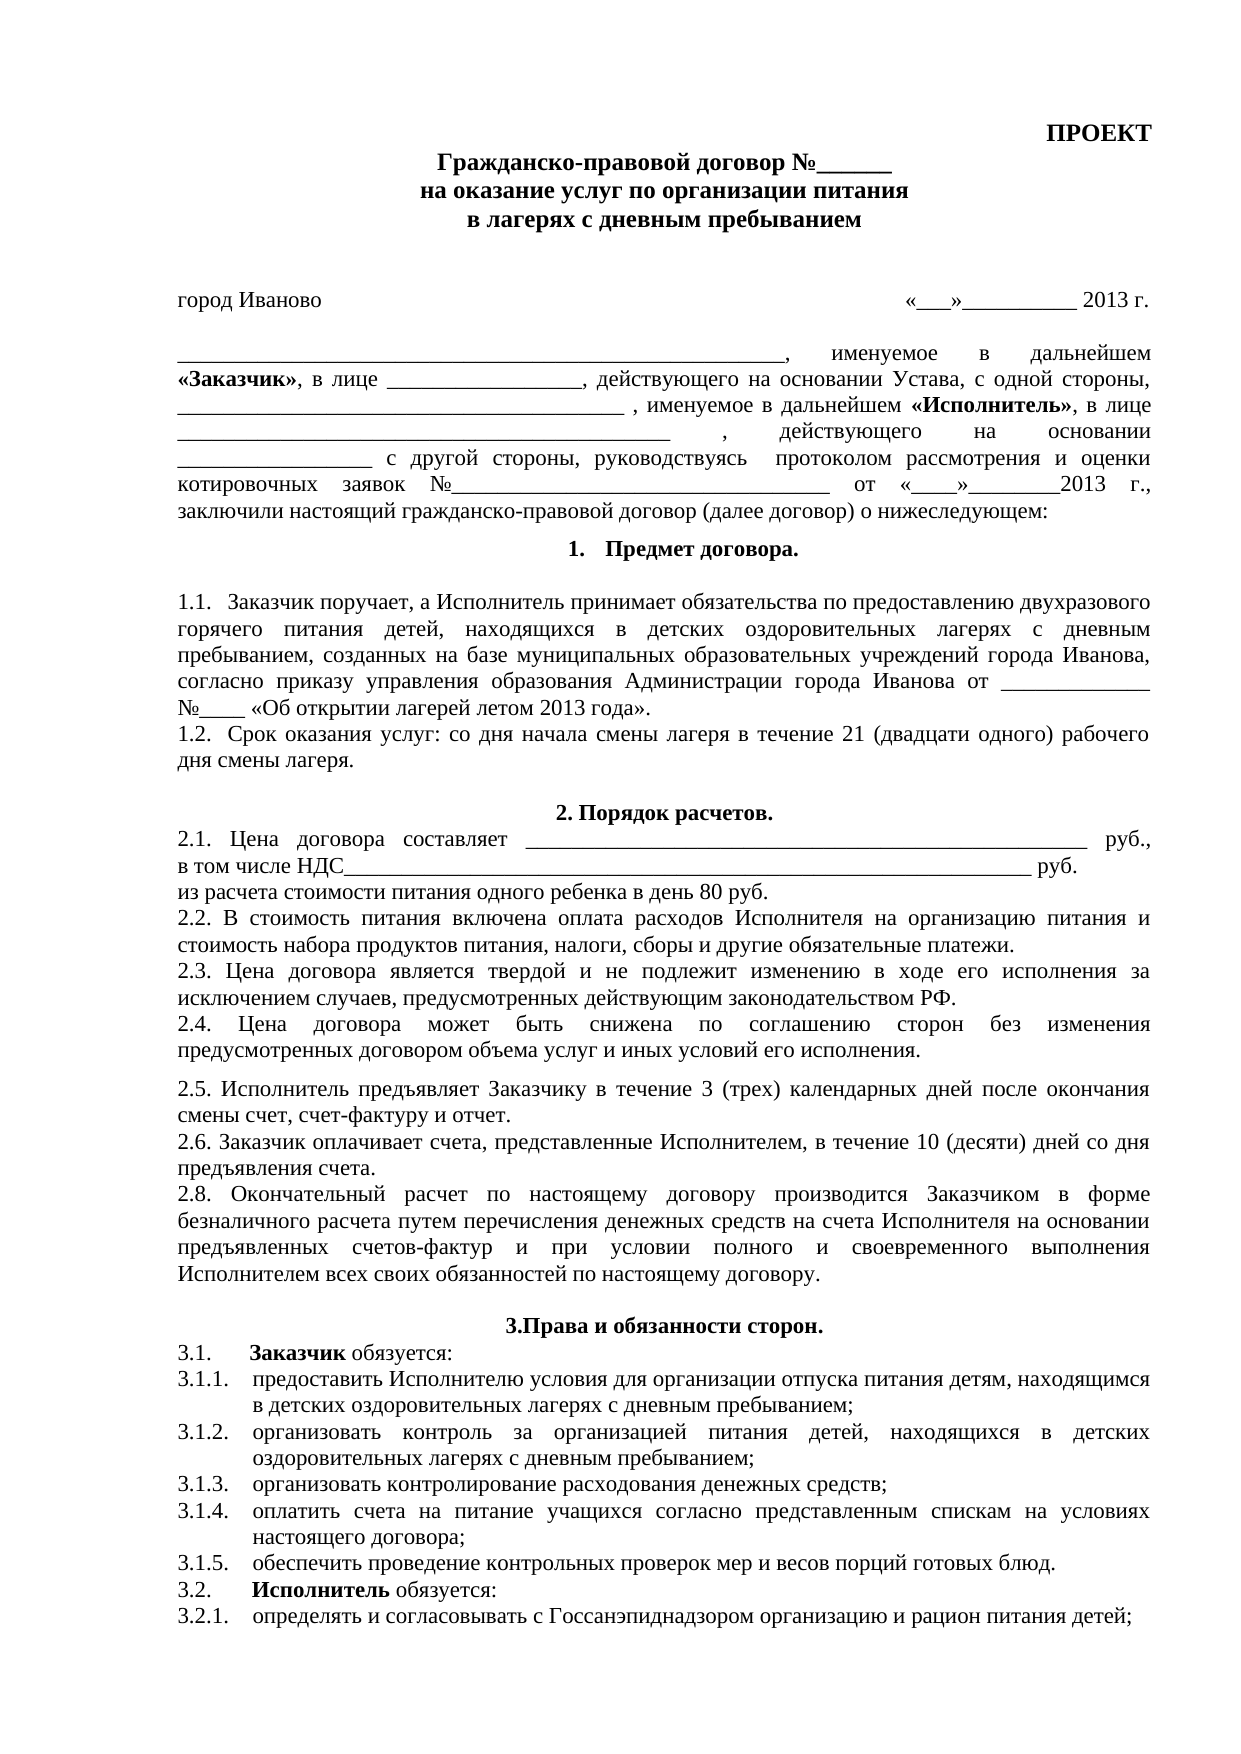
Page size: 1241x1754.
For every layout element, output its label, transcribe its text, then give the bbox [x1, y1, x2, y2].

subtitle на оказание услуг по организации питания [177, 176, 1152, 204]
text _____________________________________________________, именуемое в дальнейшем «Заказчик», в лице _________________, действующего на основании Устава, с одной стороны, _______________________________________ , именуемое в дальнейшем «Исполнитель», в лице ___________________________________________ , действующего на основании _________________ с другой стороны, руководствуясь протоколом рассмотрения и оценки котировочных заявок №_________________________________ от «____»________2013 г., заключили настоящий гражданско-правовой договор (далее договор) о нижеследующем: [177, 338, 1152, 523]
list предоставить Исполнителю условия для организации отпуска питания детям, находящимся в детских оздоровительных лагерях с дневным пребыванием; [177, 1365, 1152, 1418]
list Предмет договора. [215, 536, 1152, 562]
list оплатить счета на питание учащихся согласно представленным спискам на условиях настоящего договора; [177, 1497, 1152, 1549]
list организовать контроль за организацией питания детей, находящихся в детских оздоровительных лагерях с дневным пребыванием; [177, 1418, 1152, 1470]
text 2.6. Заказчик оплачивает счета, представленные Исполнителем, в течение 10 (десяти) дней со дня предъявления счета. [177, 1128, 1152, 1181]
text 2. Порядок расчетов. [177, 799, 1152, 825]
list организовать контролирование расходования денежных средств; [177, 1470, 1152, 1497]
text 2.1. Цена договора составляет _________________________________________________ руб., в том числе НДС____________________________________________________________ руб. [177, 825, 1152, 878]
subtitle в лагерях с дневным пребыванием [177, 204, 1152, 233]
list Заказчик обязуется: [177, 1339, 1152, 1365]
text город Иваново «___»__________ 2013 г. [177, 286, 1152, 312]
text 2.3. Цена договора является твердой и не подлежит изменению в ходе его исполнения за исключением случаев, предусмотренных действующим законодательством РФ. [177, 957, 1152, 1010]
text 2.8. Окончательный расчет по настоящему договору производится Заказчиком в форме безналичного расчета путем перечисления денежных средств на счета Исполнителя на основании предъявленных счетов-фактур и при условии полного и своевременного выполнения Исполнителем всех своих обязанностей по настоящему договору. [177, 1181, 1152, 1286]
list Заказчик поручает, а Исполнитель принимает обязательства по предоставлению двухразового горячего питания детей, находящихся в детских оздоровительных лагерях с дневным пребыванием, созданных на базе муниципальных образовательных учреждений города Иванова, согласно приказу управления образования Администрации города Иванова от _____________ №____ «Об открытии лагерей летом 2013 года». [177, 588, 1152, 720]
list Срок оказания услуг: со дня начала смены лагеря в течение 21 (двадцати одного) рабочего дня смены лагеря. [177, 720, 1152, 773]
list обеспечить проведение контрольных проверок мер и весов порций готовых блюд. [177, 1549, 1152, 1576]
text 2.5. Исполнитель предъявляет Заказчику в течение 3 (трех) календарных дней после окончания смены счет, счет-фактуру и отчет. [177, 1075, 1152, 1128]
subtitle Гражданско-правовой договор №______ [177, 147, 1152, 176]
text 2.2. В стоимость питания включена оплата расходов Исполнителя на организацию питания и стоимость набора продуктов питания, налоги, сборы и другие обязательные платежи. [177, 904, 1152, 957]
list определять и согласовывать с Госсанэпиднадзором организацию и рацион питания детей; [177, 1602, 1152, 1628]
subtitle ПРОЕКТ [177, 118, 1152, 147]
text 3.Права и обязанности сторон. [177, 1312, 1152, 1339]
text 3.2. Исполнитель обязуется: [177, 1576, 1152, 1602]
text из расчета стоимости питания одного ребенка в день 80 руб. [177, 878, 1152, 904]
text 2.4. Цена договора может быть снижена по соглашению сторон без изменения предусмотренных договором объема услуг и иных условий его исполнения. [177, 1010, 1152, 1063]
